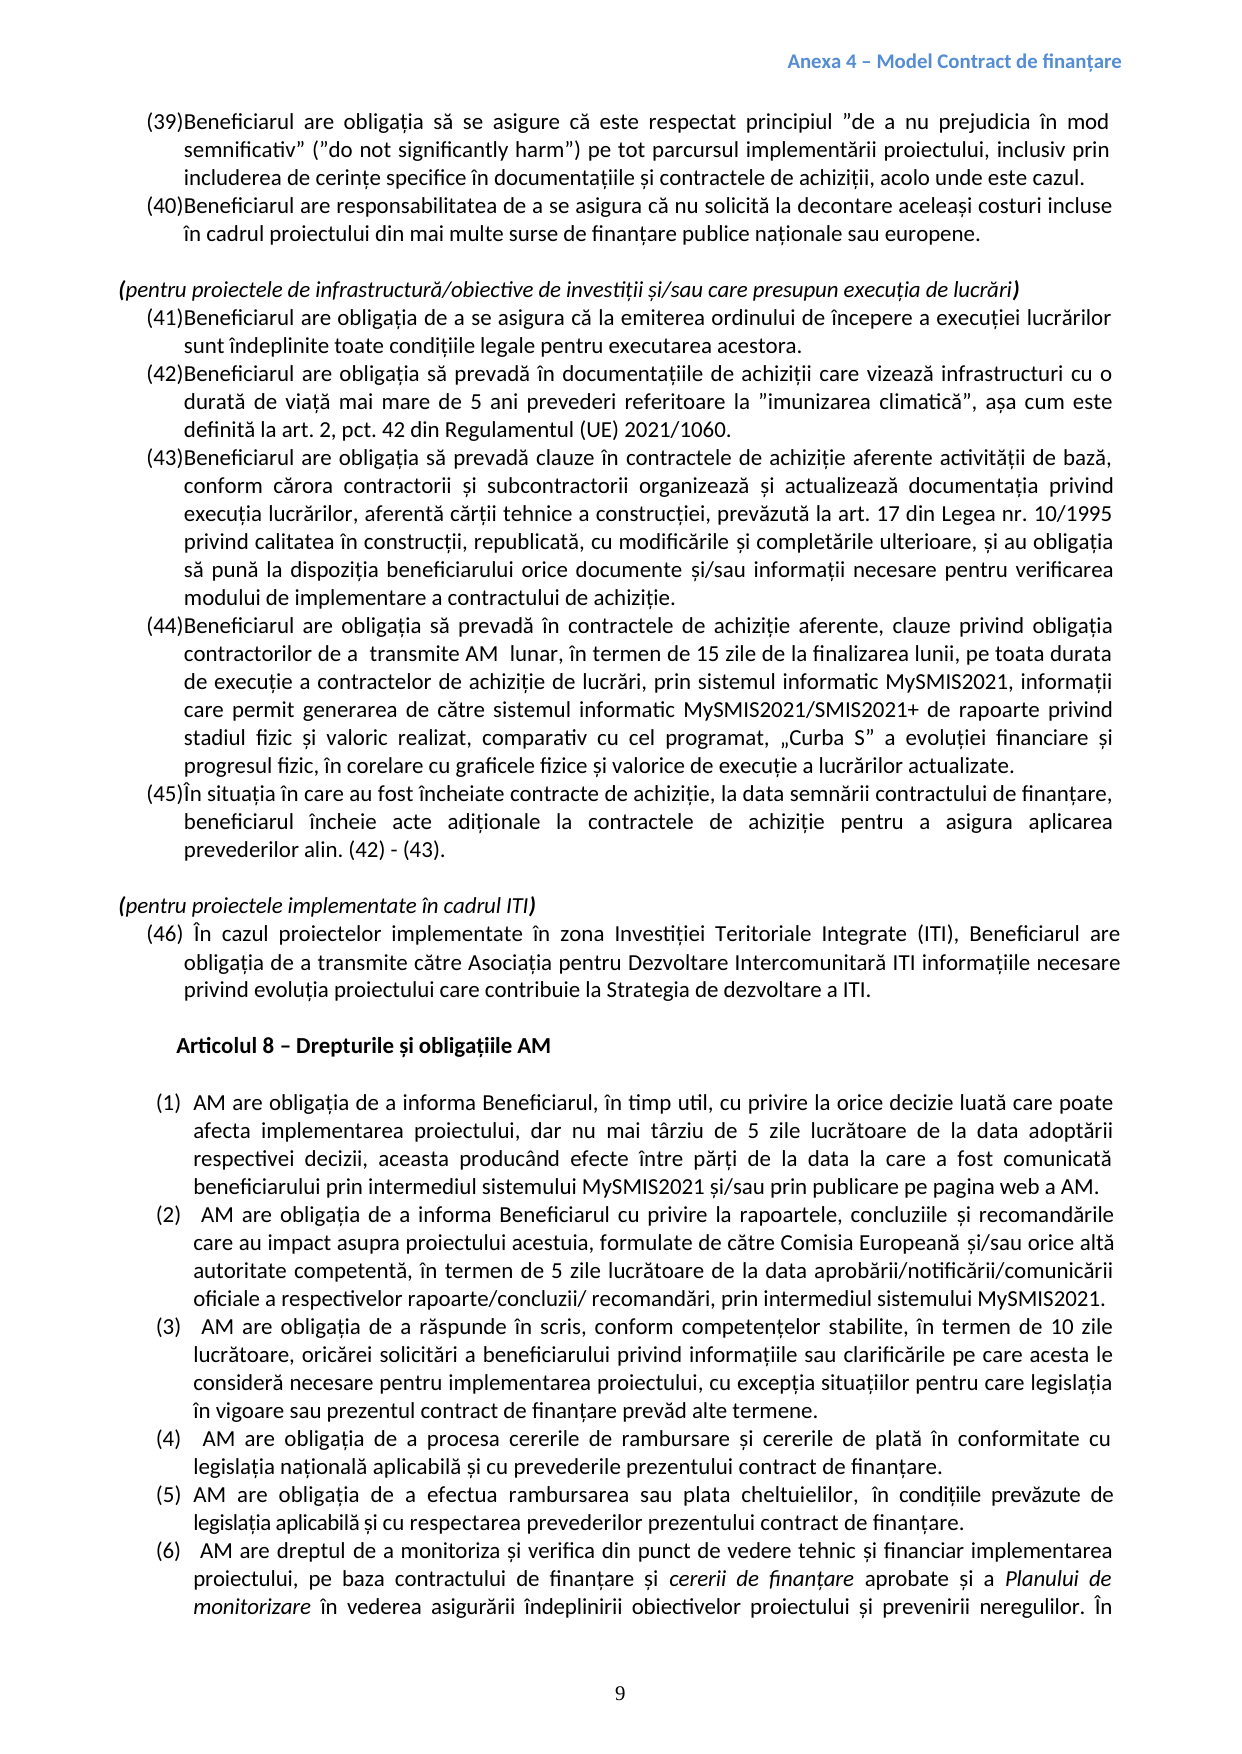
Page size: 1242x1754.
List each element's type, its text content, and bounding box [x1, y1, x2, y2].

list În situația în care au fost încheiate contracte de achiziție, la data semnării contractului de finanțare, beneficiarul încheie acte adiționale la contractele de achiziție pentru a asigura aplicarea prevederilor alin. (42) - (43). [146, 779, 1115, 863]
list Beneficiarul are obligația să se asigure că este respectat principiul ”de a nu prejudicia în mod semnificativ” (”do not significantly harm”) pe tot parcursul implementării proiectului, inclusiv prin includerea de cerințe specifice în documentațiile și contractele de achiziții, acolo unde este cazul. [146, 107, 1111, 191]
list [156, 1536, 1114, 1620]
text (pentru proiectele implementate în cadrul ITI) [118, 892, 1115, 919]
list AM are obligația de a informa Beneficiarul, în timp util, cu privire la orice decizie luată care poate afecta implementarea proiectului, dar nu mai târziu de 5 zile lucrătoare de la data adoptării respectivei decizii, aceasta producând efecte între părți de la data la care a fost comunicată beneficiarului prin intermediul sistemului MySMIS2021 și/sau prin publicare pe pagina web a AM. [156, 1088, 1115, 1200]
list Beneficiarul are responsabilitatea de a se asigura că nu solicită la decontare aceleași costuri incluse în cadrul proiectului din mai multe surse de finanțare publice naționale sau europene. [146, 191, 1114, 247]
list Beneficiarul are obligația să prevadă în documentațiile de achiziții care vizează infrastructuri cu o durată de viață mai mare de 5 ani prevederi referitoare la ”imunizarea climatică”, așa cum este definită la art. 2, pct. 42 din Regulamentul (UE) 2021/1060. [146, 359, 1114, 443]
list AM are obligația de a efectua rambursarea sau plata cheltuielilor, în condițiile prevăzute de legislația aplicabilă și cu respectarea prevederilor prezentului contract de finanțare. [156, 1480, 1114, 1536]
list Beneficiarul are obligația să prevadă clauze în contractele de achiziție aferente activității de bază, conform cărora contractorii şi subcontractorii organizează şi actualizează documentația privind execuția lucrărilor, aferentă cărții tehnice a construcției, prevăzută la art. 17 din Legea nr. 10/1995 privind calitatea în construcții, republicată, cu modificările şi completările ulterioare, şi au obligația să pună la dispoziția beneficiarului orice documente şi/sau informații necesare pentru verificarea modului de implementare a contractului de achiziție. [146, 443, 1114, 611]
text (pentru proiectele de infrastructură/obiective de investiții și/sau care presupun execuția de lucrări) [118, 275, 1115, 303]
list AM are obligația de a procesa cererile de rambursare și cererile de plată în conformitate cu legislația națională aplicabilă și cu prevederile prezentului contract de finanțare. [156, 1424, 1114, 1480]
list Beneficiarul are obligația să prevadă în contractele de achiziție aferente, clauze privind obligația contractorilor de a transmite AM lunar, în termen de 15 zile de la finalizarea lunii, pe toata durata de execuție a contractelor de achiziție de lucrări, prin sistemul informatic MySMIS2021, informații care permit generarea de către sistemul informatic MySMIS2021/SMIS2021+ de rapoarte privind stadiul fizic și valoric realizat, comparativ cu cel programat, „Curba S” a evoluției financiare și progresul fizic, în corelare cu graficele fizice și valorice de execuție a lucrărilor actualizate. [146, 611, 1115, 779]
text Articolul 8 – Drepturile și obligațiile AM [118, 1032, 1122, 1060]
list În cazul proiectelor implementate în zona Investiției Teritoriale Integrate (ITI), Beneficiarul are obligația de a transmite către Asociația pentru Dezvoltare Intercomunitară ITI informațiile necesare privind evoluția proiectului care contribuie la Strategia de dezvoltare a ITI. [146, 919, 1122, 1004]
list AM are obligația de a informa Beneficiarul cu privire la rapoartele, concluziile şi recomandările care au impact asupra proiectului acestuia, formulate de către Comisia Europeană şi/sau orice altă autoritate competentă, în termen de 5 zile lucrătoare de la data aprobării/notificării/comunicării oficiale a respectivelor rapoarte/concluzii/ recomandări, prin intermediul sistemului MySMIS2021. [156, 1200, 1115, 1312]
list Beneficiarul are obligația de a se asigura că la emiterea ordinului de începere a execuției lucrărilor sunt îndeplinite toate condițiile legale pentru executarea acestora. [146, 303, 1114, 359]
list AM are obligația de a răspunde în scris, conform competențelor stabilite, în termen de 10 zile lucrătoare, oricărei solicitări a beneficiarului privind informațiile sau clarificările pe care acesta le consideră necesare pentru implementarea proiectului, cu excepția situațiilor pentru care legislația în vigoare sau prezentul contract de finanțare prevăd alte termene. [156, 1312, 1115, 1424]
